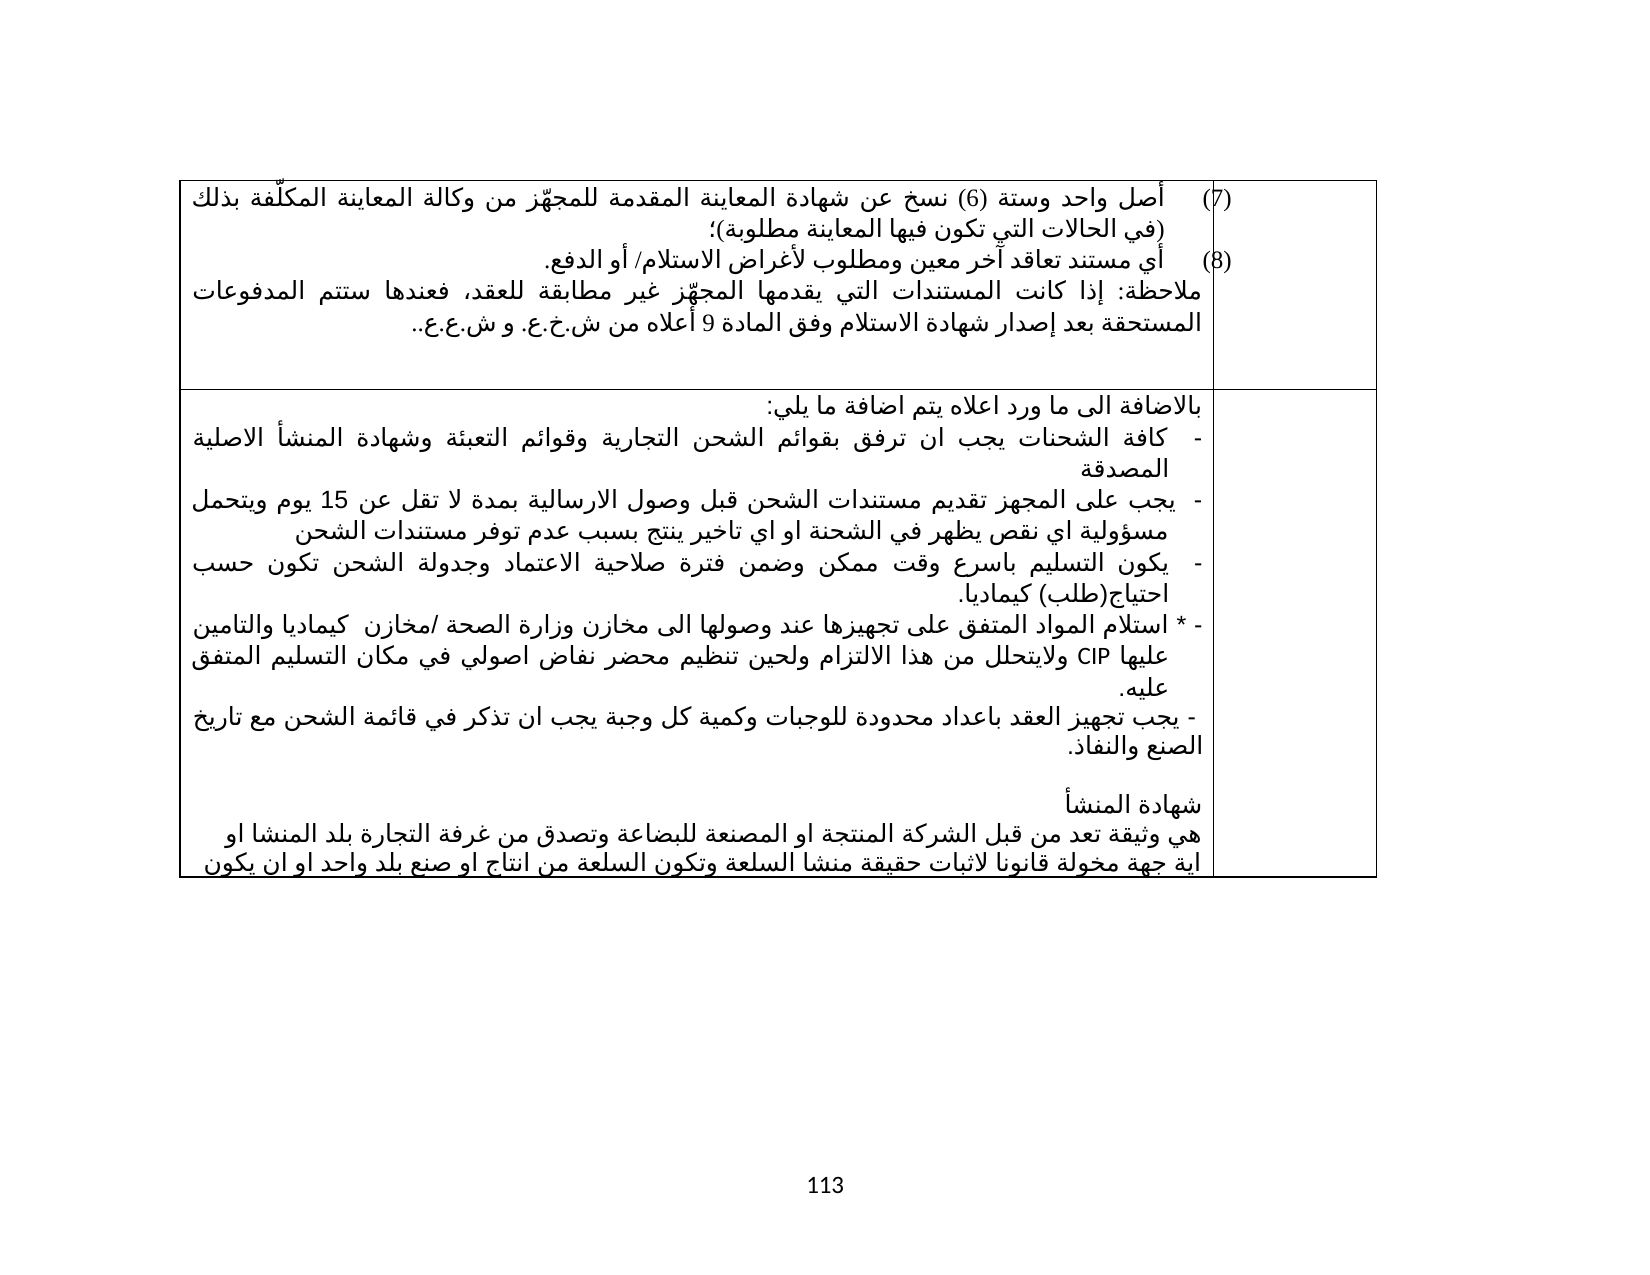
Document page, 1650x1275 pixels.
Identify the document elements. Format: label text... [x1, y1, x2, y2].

table_cell [1214, 390, 1376, 876]
table_cell بالاضافة الى ما ورد اعلاه يتم اضافة ما يلي: - كافة الشحنات يجب ان ترفق بقوائم الشحن التجارية وقوائم التعبئة وشهادة المنشأ الاصلية المصدقة - يجب على المجهز تقديم مستندات الشحن قبل وصول الارسالية بمدة لا تقل عن 15 يوم ويتحمل مسؤولية اي نقص يظهر في الشحنة او اي تاخير ينتج بسبب عدم توفر مستندات الشحن - يكون التسليم باسرع وقت ممكن وضمن فترة صلاحية الاعتماد وجدولة الشحن تكون حسب احتياج(طلب) كيماديا. - * استلام المواد المتفق على تجهيزها عند وصولها الى مخازن وزارة الصحة /مخازن كيماديا والتامين عليها CIP ولايتحلل من هذا الالتزام ولحين تنظيم محضر نفاض اصولي في مكان التسليم المتفق عليه. - يجب تجهيز العقد باعداد محدودة للوجبات وكمية كل وجبة يجب ان تذكر في قائمة الشحن مع تاريخ الصنع والنفاذ. شهادة المنشأ هي وثيقة تعد من قبل الشركة المنتجة او المصنعة للبضاعة وتصدق من غرفة التجارة بلد المنشا او اية جهة مخولة قانونا لاثبات حقيقة منشا السلعة وتكون السلعة من انتاج او صنع بلد واحد او ان يكون قد اشترك في انتاجها اكثر من بلد وفي هذه الحالة يتم اعتماد البلد الذي جرت فيه اخر عملية تحويل جوهري على السلعة ( التجميع ) وتدرج في الشهادة المعلومات الضرورية عن البضاعة (نوع البضاعة , الشركة المنتجة,مكان الانتاج , الشركة المصدرة ,الجهة المستفيدة , واسطة الشحن ) وذلك لحماية المستهلك من الغش التجاري والتقليد مع مراعاة ماورد في الفقرة(ا) اعلاه يجوز اعتماد شهادة المنشأ الصادرة من بلد الشحن ( بلد التصدير ) مصدقة من الجهات العراقية المختصة في بلد الشحن ( بلد التصدير ) مع الاشارة الى منشأ المواد المستوردة والتي يجب ان تكون دقيقة من حيث المواصفات الفنية الخاصة بالمواد او المعدات المراد تصديرها الى العراق شرط وجود تعهد مصدق اصوليا من الشركة الشاحنة ( المصدرة ) والمجهزة للمواد الاستيرادية يتضمن تحملها كافة المسؤوليات المالية والقانونية المتعلقة بمدى صحة المعلومات المذكورة في شهادات المنشأ الاصلية المرسلة من الجهات المصنعة او المنتجة الى المجهز في دولة الشحن الاخيرة [181, 390, 1213, 876]
table_cell ش.ع.ع 11.1 و11.3 [1214, 181, 1376, 389]
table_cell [181, 181, 1213, 389]
